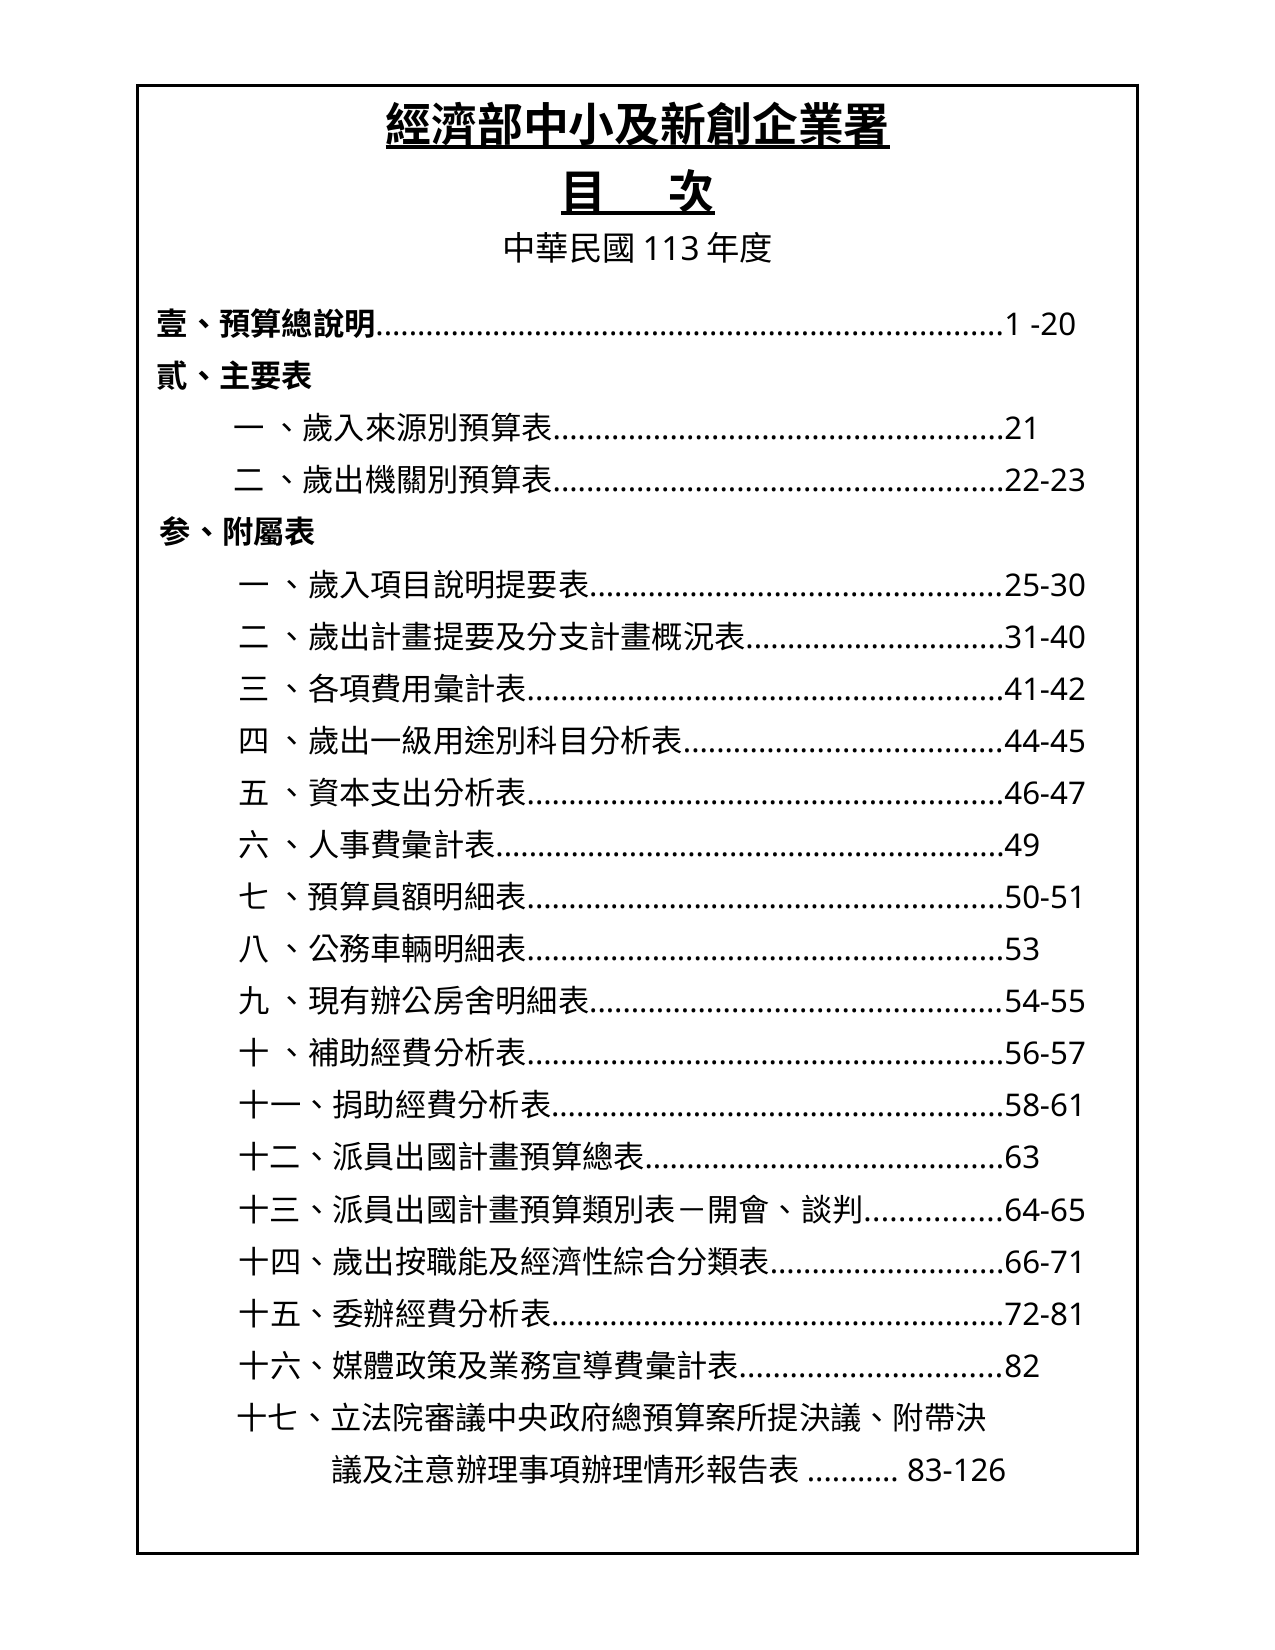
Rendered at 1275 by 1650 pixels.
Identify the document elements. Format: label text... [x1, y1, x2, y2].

text 三 、各項費用彙計表 41-42 [189, 658, 1116, 711]
text 十四、歲出按職能及經濟性綜合分類表 66-71 [189, 1231, 1116, 1283]
text 十五、委辦經費分析表 72-81 [189, 1283, 1116, 1336]
text 参、附屬表 [159, 502, 1116, 554]
text 二 、歲出機關別預算表 22-23 [189, 450, 1116, 502]
text 六 、人事費彙計表 49 [189, 815, 1116, 867]
text 一 、歲入項目說明提要表 25-30 [189, 554, 1116, 606]
text 四 、歲出一級用途別科目分析表 44-45 [189, 711, 1116, 763]
text 十七、立法院審議中央政府總預算案所提決議、附帶決 議及注意辦理事項辦理情形報告表 ........... 83-126 [236, 1388, 1116, 1492]
text 十 、補助經費分析表 56-57 [189, 1023, 1116, 1075]
text 十二、派員出國計畫預算總表 63 [189, 1127, 1116, 1179]
text 十三、派員出國計畫預算類別表－開會、談判 64-65 [189, 1179, 1116, 1231]
text 二 、歲出計畫提要及分支計畫概況表 31-40 [189, 606, 1116, 658]
text 七 、預算員額明細表 50-51 [189, 867, 1116, 919]
text 十一、捐助經費分析表 58-61 [189, 1075, 1116, 1127]
text 一 、歲入來源別預算表 21 [189, 398, 1116, 450]
text 壹、預算總說明 1 -20 [157, 294, 1116, 346]
text 九 、現有辦公房舍明細表 54-55 [189, 971, 1116, 1023]
text 八 、公務車輛明細表 53 [189, 919, 1116, 971]
text 十六、媒體政策及業務宣導費彙計表 82 [189, 1336, 1116, 1388]
text 五 、資本支出分析表 46-47 [189, 763, 1116, 815]
text 貳、主要表 [157, 346, 1116, 398]
